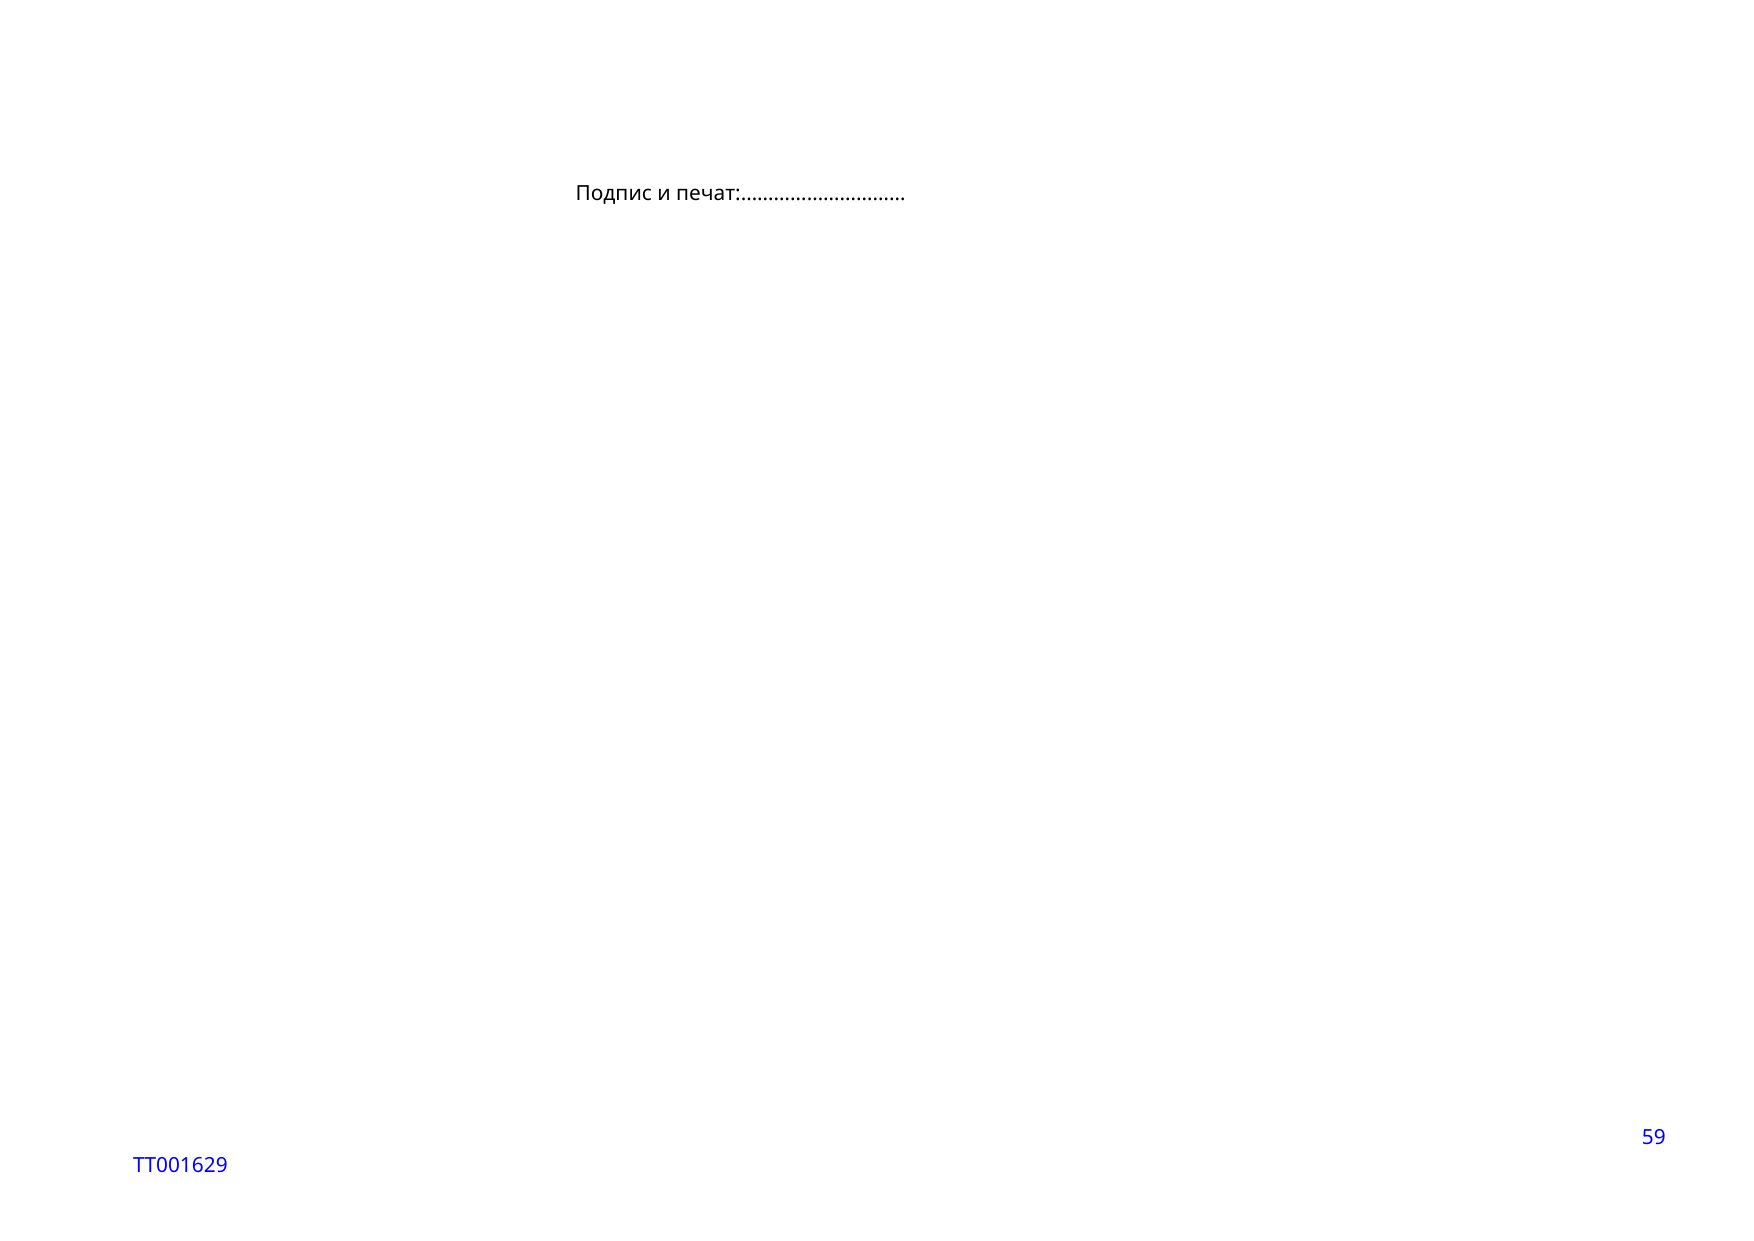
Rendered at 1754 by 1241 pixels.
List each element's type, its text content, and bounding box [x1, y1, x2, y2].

text Подпис и печат:………………………… [502, 178, 1665, 207]
